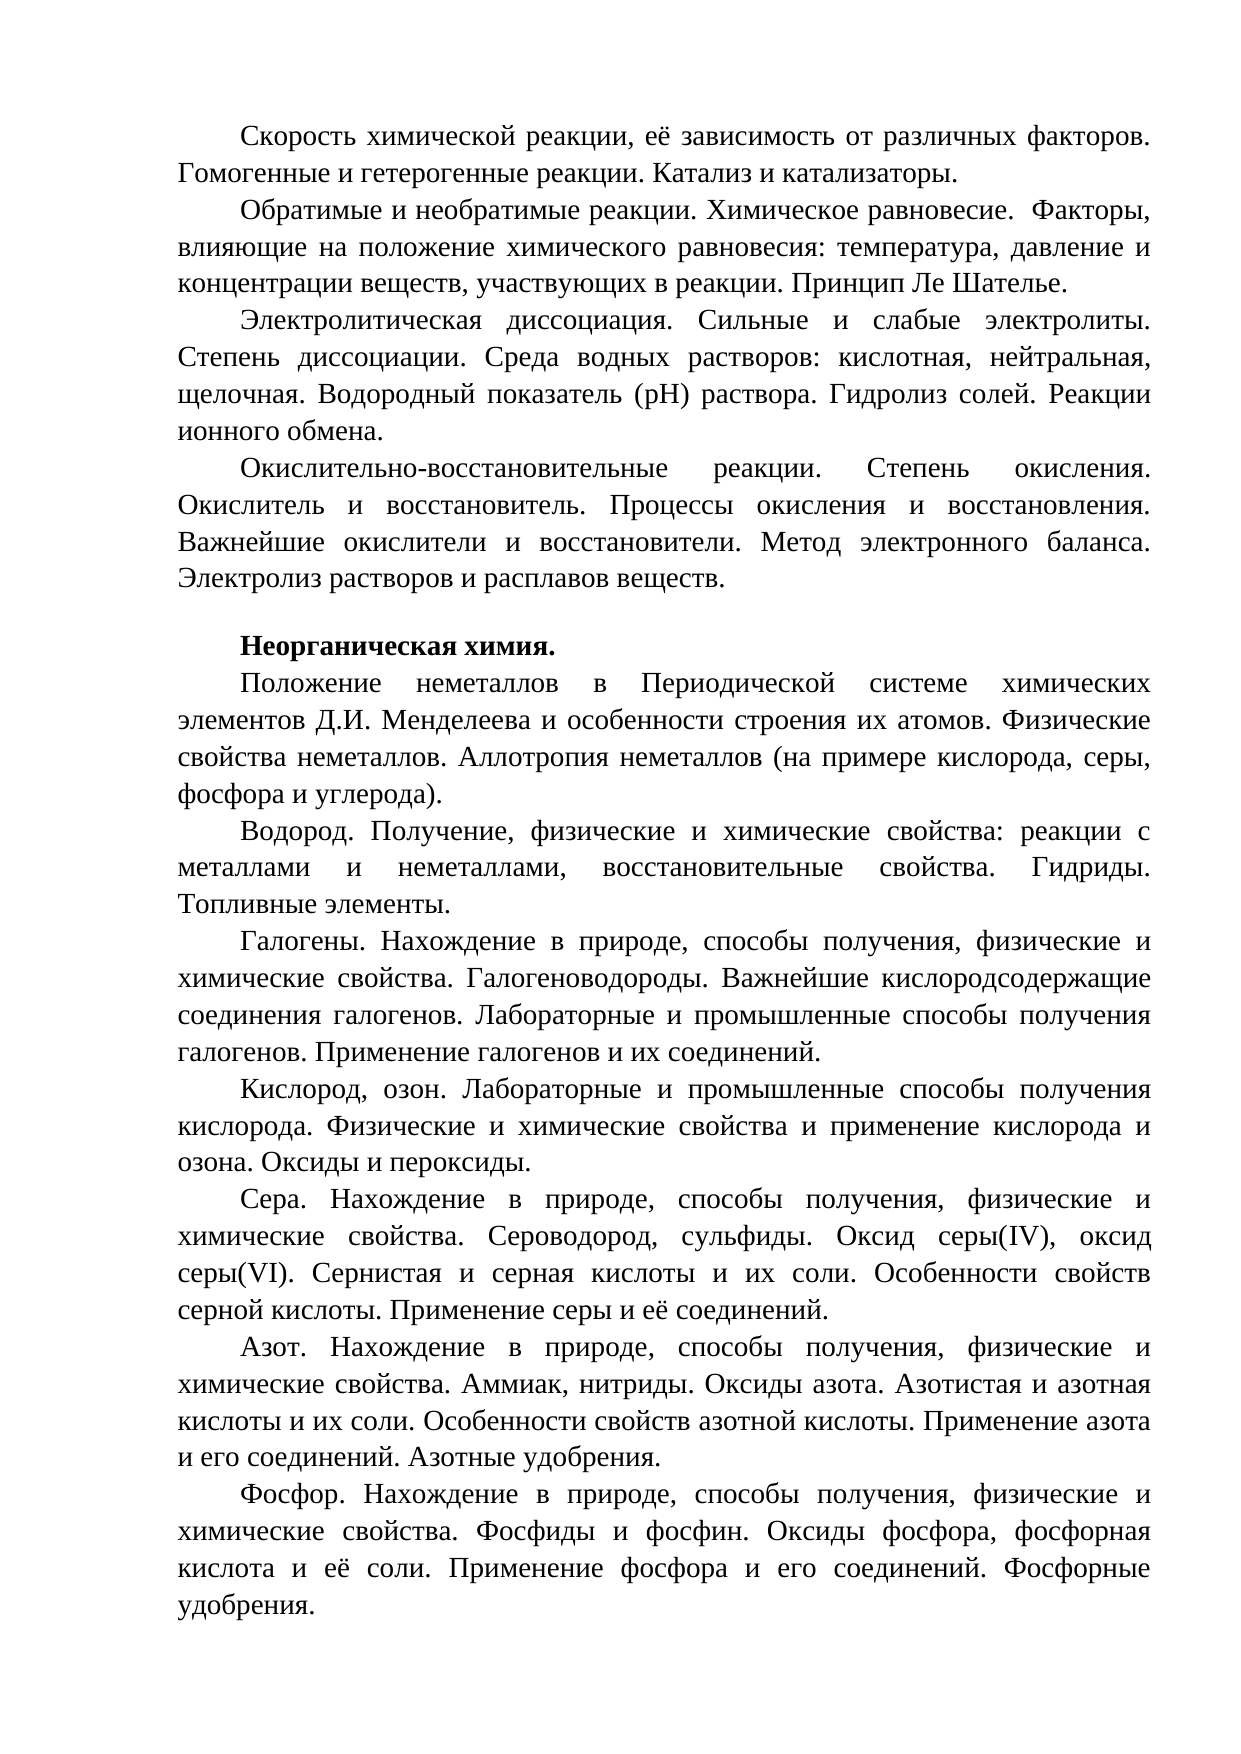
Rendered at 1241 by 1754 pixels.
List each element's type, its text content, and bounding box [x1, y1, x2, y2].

text Обратимые и необратимые реакции. Химическое равновесие. Факторы, влияющие на положение химического равновесия: температура, давление и концентрации веществ, участвующих в реакции. Принцип Ле Шателье. [177, 192, 1152, 299]
text Положение неметаллов в Периодической системе химических элементов Д.И. Менделеева и особенности строения их атомов. Физические свойства неметаллов. Аллотропия неметаллов (на примере кислорода, серы, фосфора и углерода). [177, 665, 1152, 809]
text Электролитическая диссоциация. Сильные и слабые электролиты. Степень диссоциации. Среда водных растворов: кислотная, нейтральная, щелочная. Водородный показатель (pH) раствора. Гидролиз солей. Реакции ионного обмена. [177, 302, 1152, 447]
text Скорость химической реакции, её зависимость от различных факторов. Гомогенные и гетерогенные реакции. Катализ и катализаторы. [177, 118, 1152, 188]
text Фосфор. Нахождение в природе, способы получения, физические и химические свойства. Фосфиды и фосфин. Оксиды фосфора, фосфорная кислота и её соли. Применение фосфора и его соединений. Фосфорные удобрения. [177, 1476, 1152, 1621]
text Водород. Получение, физические и химические свойства: реакции с металлами и неметаллами, восстановительные свойства. Гидриды. Топливные элементы. [177, 813, 1152, 920]
text Сера. Нахождение в природе, способы получения, физические и химические свойства. Сероводород, сульфиды. Оксид серы(IV), оксид серы(VI). Сернистая и серная кислоты и их соли. Особенности свойств серной кислоты. Применение серы и её соединений. [177, 1181, 1152, 1326]
text Галогены. Нахождение в природе, способы получения, физические и химические свойства. Галогеноводороды. Важнейшие кислородсодержащие соединения галогенов. Лабораторные и промышленные способы получения галогенов. Применение галогенов и их соединений. [177, 923, 1152, 1067]
text Азот. Нахождение в природе, способы получения, физические и химические свойства. Аммиак, нитриды. Оксиды азота. Азотистая и азотная кислоты и их соли. Особенности свойств азотной кислоты. Применение азота и его соединений. Азотные удобрения. [177, 1329, 1152, 1473]
text Окислительно-восстановительные реакции. Степень окисления. Окислитель и восстановитель. Процессы окисления и восстановления. Важнейшие окислители и восстановители. Метод электронного баланса. Электролиз растворов и расплавов веществ. [177, 450, 1152, 594]
text Кислород, озон. Лабораторные и промышленные способы получения кислорода. Физические и химические свойства и применение кислорода и озона. Оксиды и пероксиды. [177, 1071, 1152, 1178]
text Неорганическая химия. [177, 628, 1152, 662]
